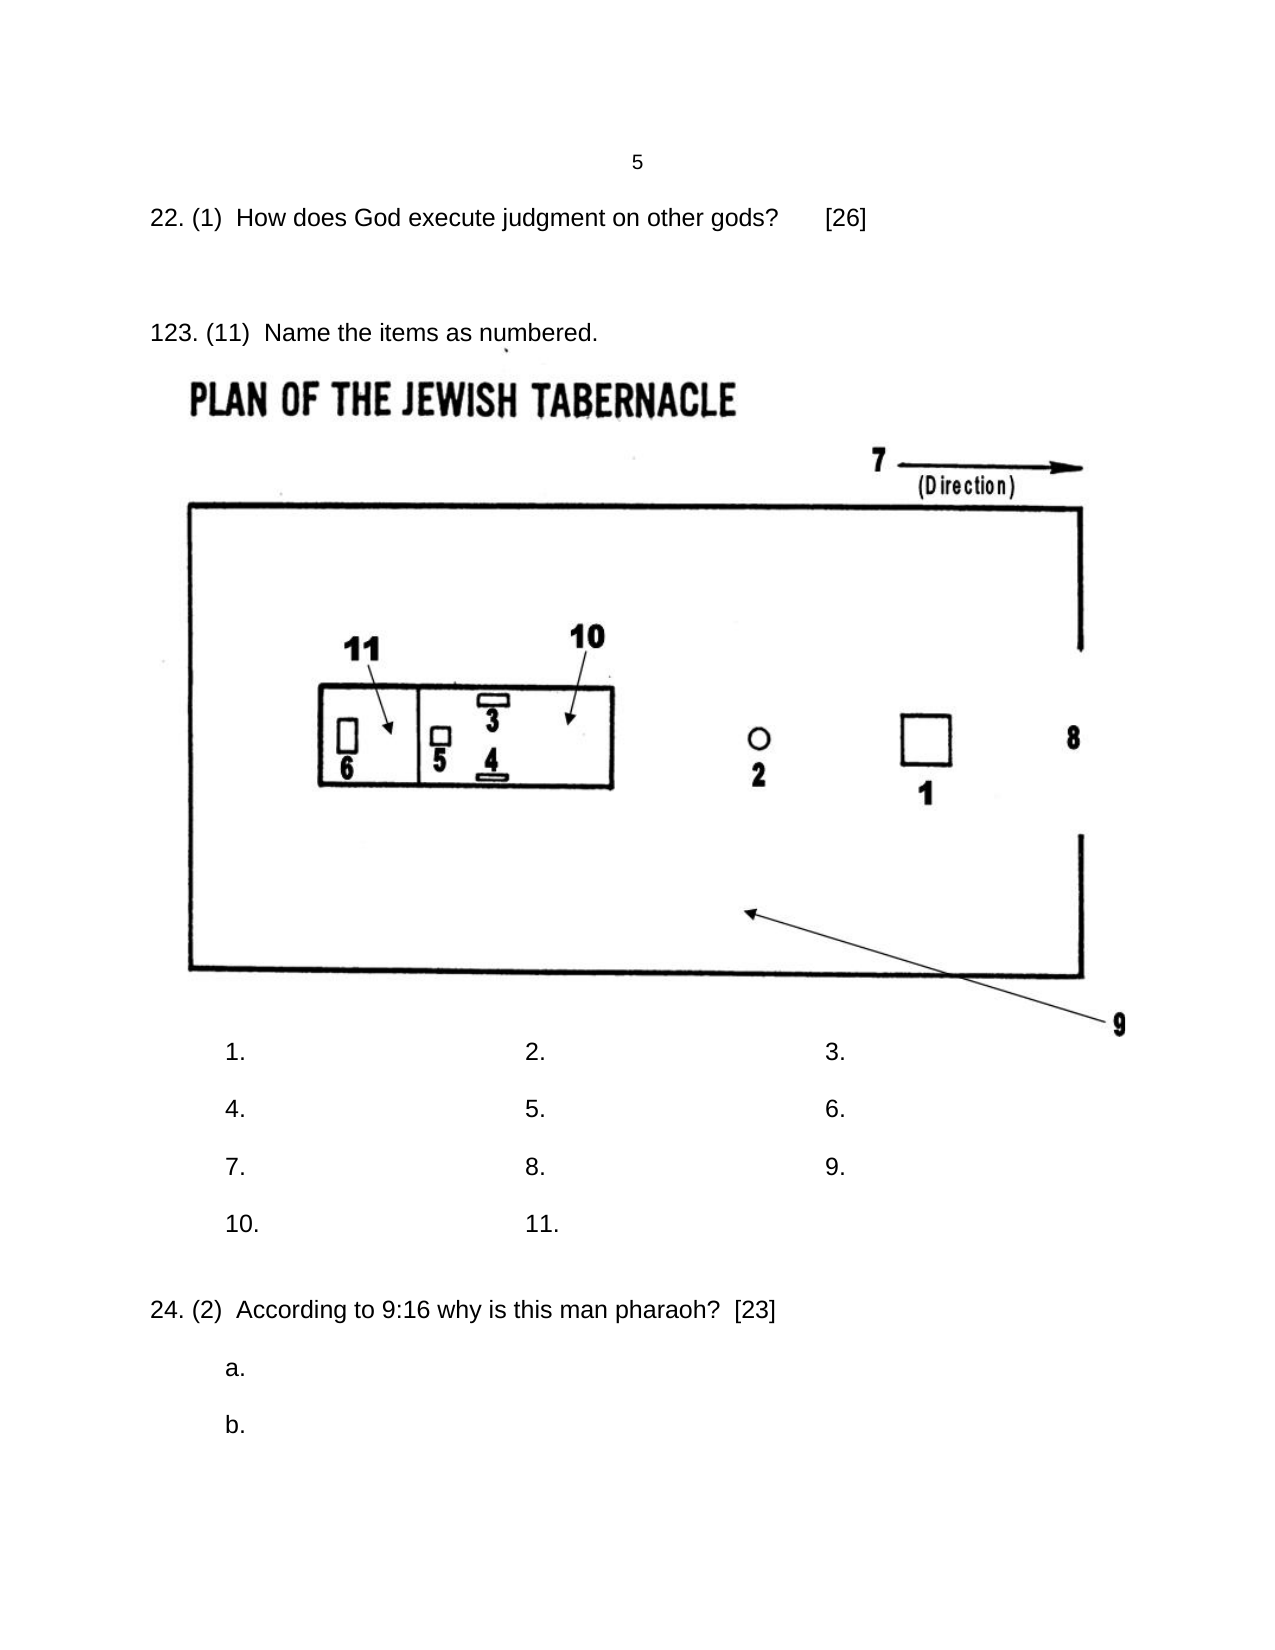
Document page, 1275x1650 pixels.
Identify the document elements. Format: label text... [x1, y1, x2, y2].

text a. [150, 1353, 1125, 1381]
text 10. 11. [150, 1209, 1125, 1238]
text 23. (11) Name the items as numbered. [150, 318, 1125, 346]
text 24. (2) According to 9:16 why is this man pharaoh? [23] [150, 1295, 1125, 1324]
text 7. 8. 9. [150, 1151, 1125, 1180]
text 22. (1) How does God execute judgment on other gods? [26] [150, 203, 1125, 231]
text 1. 2. 3. [150, 1037, 1125, 1065]
text 4. 5. 6. [150, 1094, 1125, 1123]
text b. [150, 1410, 1125, 1439]
picture [150, 346, 1125, 1037]
